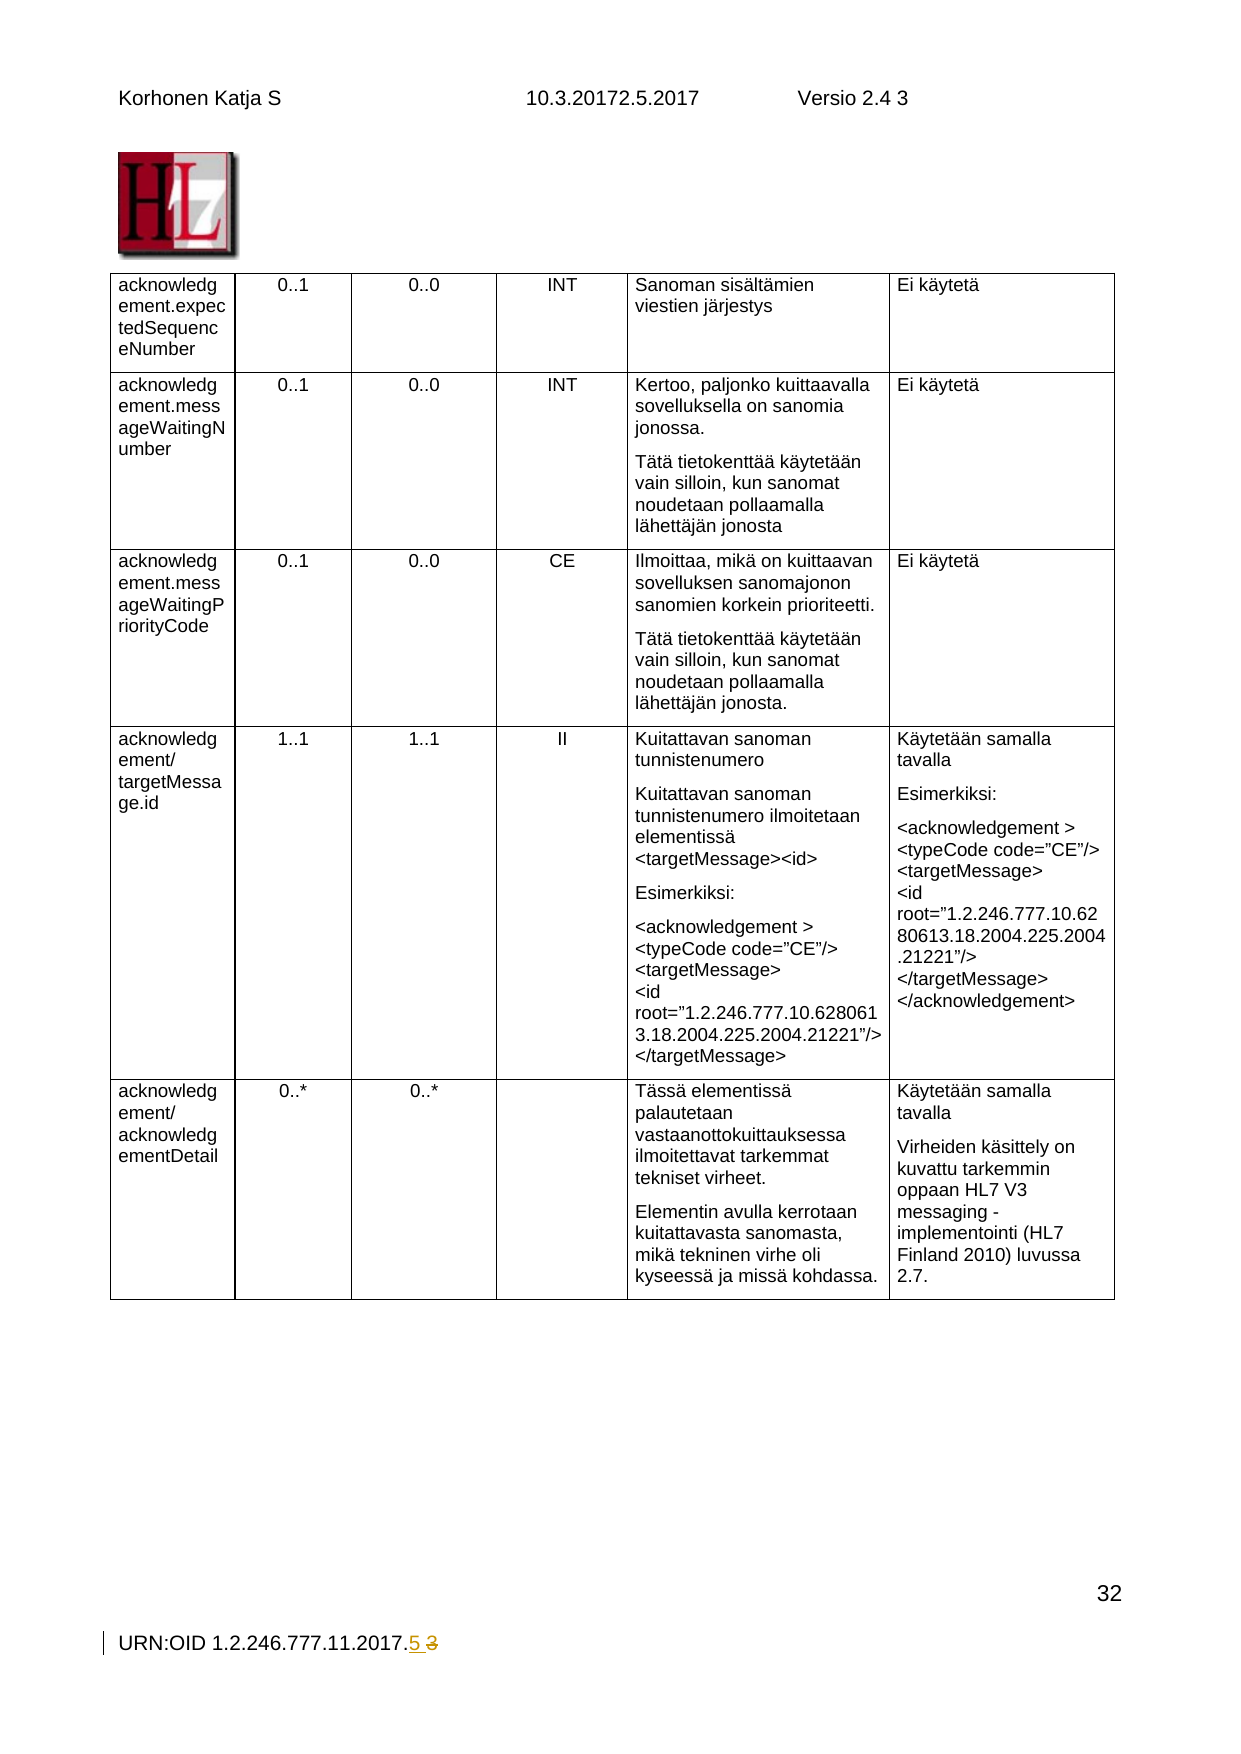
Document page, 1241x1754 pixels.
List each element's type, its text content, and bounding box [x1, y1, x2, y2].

table_cell 0..* [236, 1080, 351, 1299]
table_cell INT [497, 274, 627, 372]
table_cell CE [497, 550, 627, 726]
table_cell Ilmoittaa, mikä on kuittaavan sovelluksen sanomajonon sanomien korkein prioriteetti. Tätä tietokenttää käytetään vain silloin, kun sanomat noudetaan pollaamalla lähettäjän jonosta. [628, 550, 889, 726]
table_cell INT [497, 373, 627, 549]
table_cell acknowledgement/targetMessage.id [111, 727, 234, 1079]
table_cell 1..1 [236, 727, 351, 1079]
table_cell 0..* [352, 1080, 496, 1299]
table_cell acknowledgement.expectedSequenceNumber [111, 274, 234, 372]
table_cell acknowledgement.messageWaitingPriorityCode [111, 550, 234, 726]
table_cell 0..1 [236, 373, 351, 549]
table_cell Ei käytetä [890, 373, 1114, 549]
table_cell 0..0 [352, 373, 496, 549]
table_cell [497, 1080, 627, 1299]
table_cell Ei käytetä [890, 274, 1114, 372]
table_cell Kuitattavan sanoman tunnistenumero Kuitattavan sanoman tunnistenumero ilmoitetaan elementissä <targetMessage><id> Esimerkiksi: <acknowledgement > <typeCode code=”CE”/> <targetMessage> <id root=”1.2.246.777.10.6280613.18.2004.225.2004.21221”/> </targetMessage> [628, 727, 889, 1079]
table_cell Sanoman sisältämien viestien järjestys [628, 274, 889, 372]
table_cell 1..1 [352, 727, 496, 1079]
table_cell 0..1 [236, 550, 351, 726]
table_cell Kertoo, paljonko kuittaavalla sovelluksella on sanomia jonossa. Tätä tietokenttää käytetään vain silloin, kun sanomat noudetaan pollaamalla lähettäjän jonosta [628, 373, 889, 549]
picture [118, 152, 241, 260]
table_cell Ei käytetä [890, 550, 1114, 726]
table_cell acknowledgement/acknowledgementDetail [111, 1080, 234, 1299]
table_cell 0..0 [352, 274, 496, 372]
table_cell acknowledgement.messageWaitingNumber [111, 373, 234, 549]
table_cell 0..0 [352, 550, 496, 726]
table_cell Tässä elementissä palautetaan vastaanottokuittauksessa ilmoitettavat tarkemmat tekniset virheet. Elementin avulla kerrotaan kuitattavasta sanomasta, mikä tekninen virhe oli kyseessä ja missä kohdassa. [628, 1080, 889, 1299]
table_cell 0..1 [236, 274, 351, 372]
table_cell II [497, 727, 627, 1079]
table_cell Käytetään samalla tavalla Virheiden käsittely on kuvattu tarkemmin oppaan HL7 V3 messaging -implementointi (HL7 Finland 2010) luvussa 2.7. [890, 1080, 1114, 1299]
table_cell Käytetään samalla tavalla Esimerkiksi: <acknowledgement > <typeCode code=”CE”/> <targetMessage> <id root=”1.2.246.777.10.6280613.18.2004.225.2004.21221”/> </targetMessage> </acknowledgement> [890, 727, 1114, 1079]
